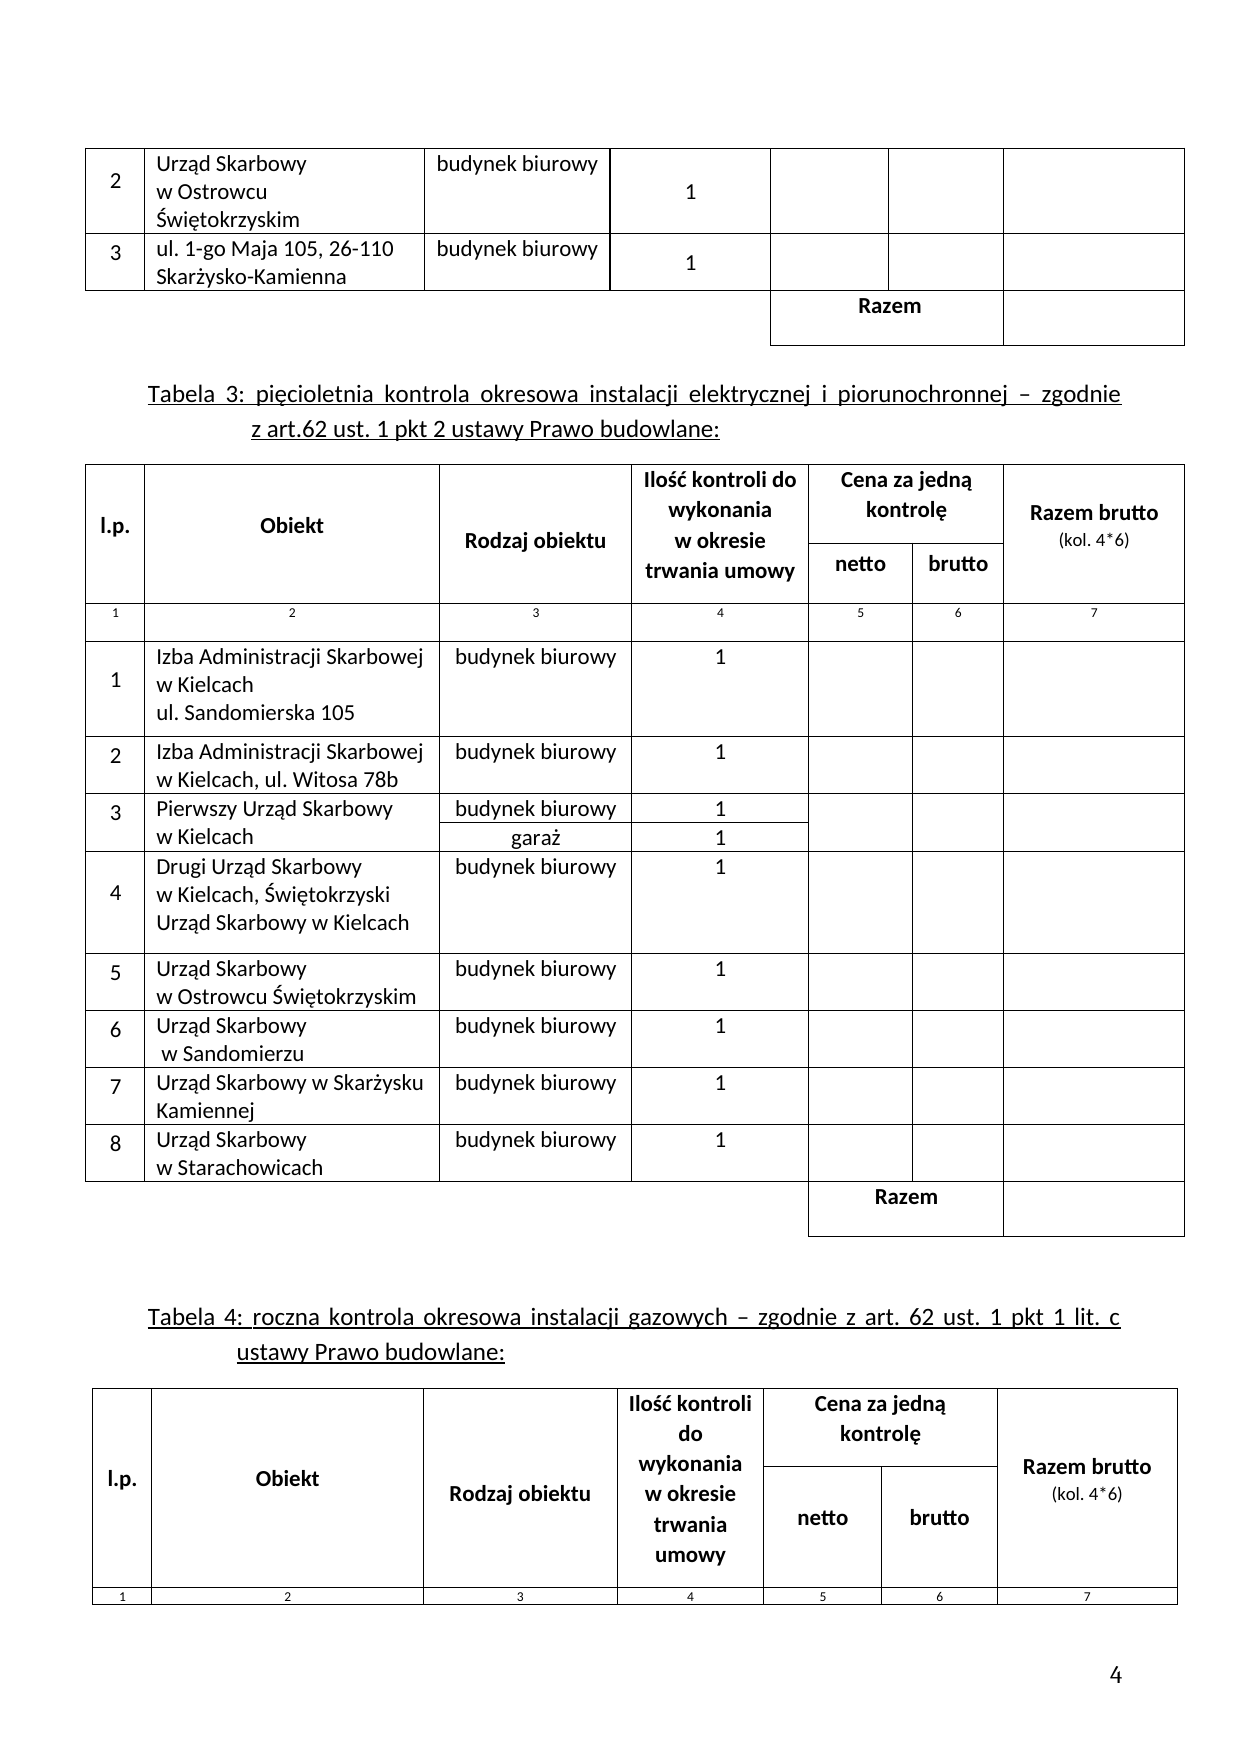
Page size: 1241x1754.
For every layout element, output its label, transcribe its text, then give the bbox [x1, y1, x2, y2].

table_cell [1004, 1125, 1184, 1181]
table_cell 7 [1004, 604, 1184, 641]
table_cell Urząd Skarbowy w Skarżysku Kamiennej [145, 1068, 439, 1124]
table_cell budynek biurowy [440, 852, 631, 953]
table_cell 1 [632, 1125, 808, 1181]
table_cell [809, 954, 912, 1010]
table_cell [1004, 234, 1184, 290]
table_cell budynek biurowy [440, 737, 631, 793]
table_cell 6 [86, 1011, 144, 1067]
table_cell [913, 737, 1003, 793]
table_cell garaż [440, 823, 631, 851]
list Tabela 3: pięcioletnia kontrola okresowa instalacji elektrycznej i piorunochronnej – zgodnie z art.62 ust. 1 pkt 2 ustawy Prawo budowlane: [148, 378, 1122, 404]
table_cell 2 [86, 737, 144, 793]
table_cell 5 [764, 1588, 881, 1604]
table_header Cena za jedną kontrolę [809, 465, 1003, 542]
table_cell 3 [424, 1588, 617, 1604]
table_header Ilość kontroli do wykonania w okresie trwania umowy [632, 465, 808, 603]
table_cell [809, 1125, 912, 1181]
table_cell 1 [611, 149, 770, 233]
table_cell [913, 642, 1003, 736]
table_cell 6 [913, 604, 1003, 641]
table_cell 2 [86, 149, 144, 233]
table_cell [1004, 1011, 1184, 1067]
table_cell Izba Administracji Skarbowej w Kielcach, ul. Witosa 78b [145, 737, 439, 793]
table_header l.p. [86, 465, 144, 603]
table_cell netto [764, 1467, 881, 1587]
table_cell budynek biurowy [440, 642, 631, 736]
table_cell brutto [913, 544, 1003, 603]
table_cell 1 [632, 954, 808, 1010]
table_cell 1 [86, 604, 144, 641]
table_cell [1004, 291, 1184, 344]
table_cell Drugi Urząd Skarbowy w Kielcach, Świętokrzyski Urząd Skarbowy w Kielcach [145, 852, 439, 953]
table_cell Pierwszy Urząd Skarbowy w Kielcach [145, 794, 439, 851]
table_cell 1 [93, 1588, 151, 1604]
table_cell budynek biurowy [425, 234, 609, 290]
table_header Razem brutto (kol. 4*6) [998, 1389, 1177, 1587]
table_cell 6 [882, 1588, 997, 1604]
table_cell 1 [86, 642, 144, 736]
table_cell [809, 1068, 912, 1124]
table_cell 1 [632, 1011, 808, 1067]
table_header Rodzaj obiektu [440, 465, 631, 603]
table_cell Urząd Skarbowy w Ostrowcu Świętokrzyskim [145, 149, 424, 233]
table_cell 8 [86, 1125, 144, 1181]
table_cell [1004, 642, 1184, 736]
table_cell ul. 1-go Maja 105, 26-110 Skarżysko-Kamienna [145, 234, 424, 290]
table_cell 1 [632, 852, 808, 953]
table_header Obiekt [145, 465, 439, 603]
table_cell 5 [809, 604, 912, 641]
table_cell [889, 234, 1003, 290]
table_cell [913, 1125, 1003, 1181]
list Tabela 3: pięcioletnia kontrola okresowa instalacji elektrycznej i piorunochronnej – zgodnie z art.62 ust. 1 pkt 2 ustawy Prawo budowlane: [148, 405, 1122, 443]
table_cell [913, 852, 1003, 953]
table_cell 3 [86, 234, 144, 290]
table_cell [913, 1011, 1003, 1067]
table_cell Razem [809, 1182, 1003, 1236]
table_cell [771, 234, 888, 290]
table_cell 1 [632, 642, 808, 736]
table_cell [913, 794, 1003, 851]
table_cell [1004, 1068, 1184, 1124]
table_cell budynek biurowy [440, 954, 631, 1010]
table_cell 1 [611, 234, 770, 290]
table_cell [889, 149, 1003, 233]
table_cell budynek biurowy [440, 1068, 631, 1124]
table_cell 7 [86, 1068, 144, 1124]
table_cell 3 [86, 794, 144, 851]
table_cell budynek biurowy [440, 1011, 631, 1067]
table_cell 3 [440, 604, 631, 641]
table_header Cena za jedną kontrolę [764, 1389, 997, 1466]
table_cell [1004, 954, 1184, 1010]
table_cell 1 [632, 823, 808, 851]
table_cell 1 [632, 794, 808, 822]
table_cell [809, 852, 912, 953]
table_cell 5 [86, 954, 144, 1010]
table_cell budynek biurowy [440, 1125, 631, 1181]
table_cell Urząd Skarbowy w Ostrowcu Świętokrzyskim [145, 954, 439, 1010]
table_cell [809, 794, 912, 851]
table_header Razem brutto (kol. 4*6) [1004, 465, 1184, 603]
table_header Rodzaj obiektu [424, 1389, 617, 1587]
table_cell netto [809, 544, 912, 603]
table_cell [1004, 149, 1184, 233]
table_cell 4 [632, 604, 808, 641]
table_cell Urząd Skarbowy w Sandomierzu [145, 1011, 439, 1067]
table_cell 4 [86, 852, 144, 953]
table_cell [809, 737, 912, 793]
table_cell 2 [152, 1588, 423, 1604]
table_header l.p. [93, 1389, 151, 1587]
table_header Obiekt [152, 1389, 423, 1587]
table_cell [809, 642, 912, 736]
table_cell [771, 149, 888, 233]
table_cell Urząd Skarbowy w Starachowicach [145, 1125, 439, 1181]
list Tabela 4: roczna kontrola okresowa instalacji gazowych – zgodnie z art. 62 ust. 1 pkt 1 lit. c ustawy Prawo budowlane: [148, 1301, 1122, 1367]
table_cell 4 [618, 1588, 763, 1604]
table_cell 1 [632, 737, 808, 793]
table_cell 7 [998, 1588, 1177, 1604]
table_header Ilość kontroli do wykonania w okresie trwania umowy [618, 1389, 763, 1587]
table_cell [1004, 852, 1184, 953]
table_cell [913, 954, 1003, 1010]
table_cell Izba Administracji Skarbowej w Kielcach ul. Sandomierska 105 [145, 642, 439, 736]
table_cell Razem [771, 291, 1003, 344]
table_cell 1 [632, 1068, 808, 1124]
table_cell [1004, 737, 1184, 793]
table_cell [1004, 794, 1184, 851]
table_cell budynek biurowy [440, 794, 631, 822]
table_cell brutto [882, 1467, 997, 1587]
table_cell [913, 1068, 1003, 1124]
table_cell [809, 1011, 912, 1067]
table_cell budynek biurowy [425, 149, 609, 233]
table_cell 2 [145, 604, 439, 641]
table_cell [1004, 1182, 1184, 1236]
